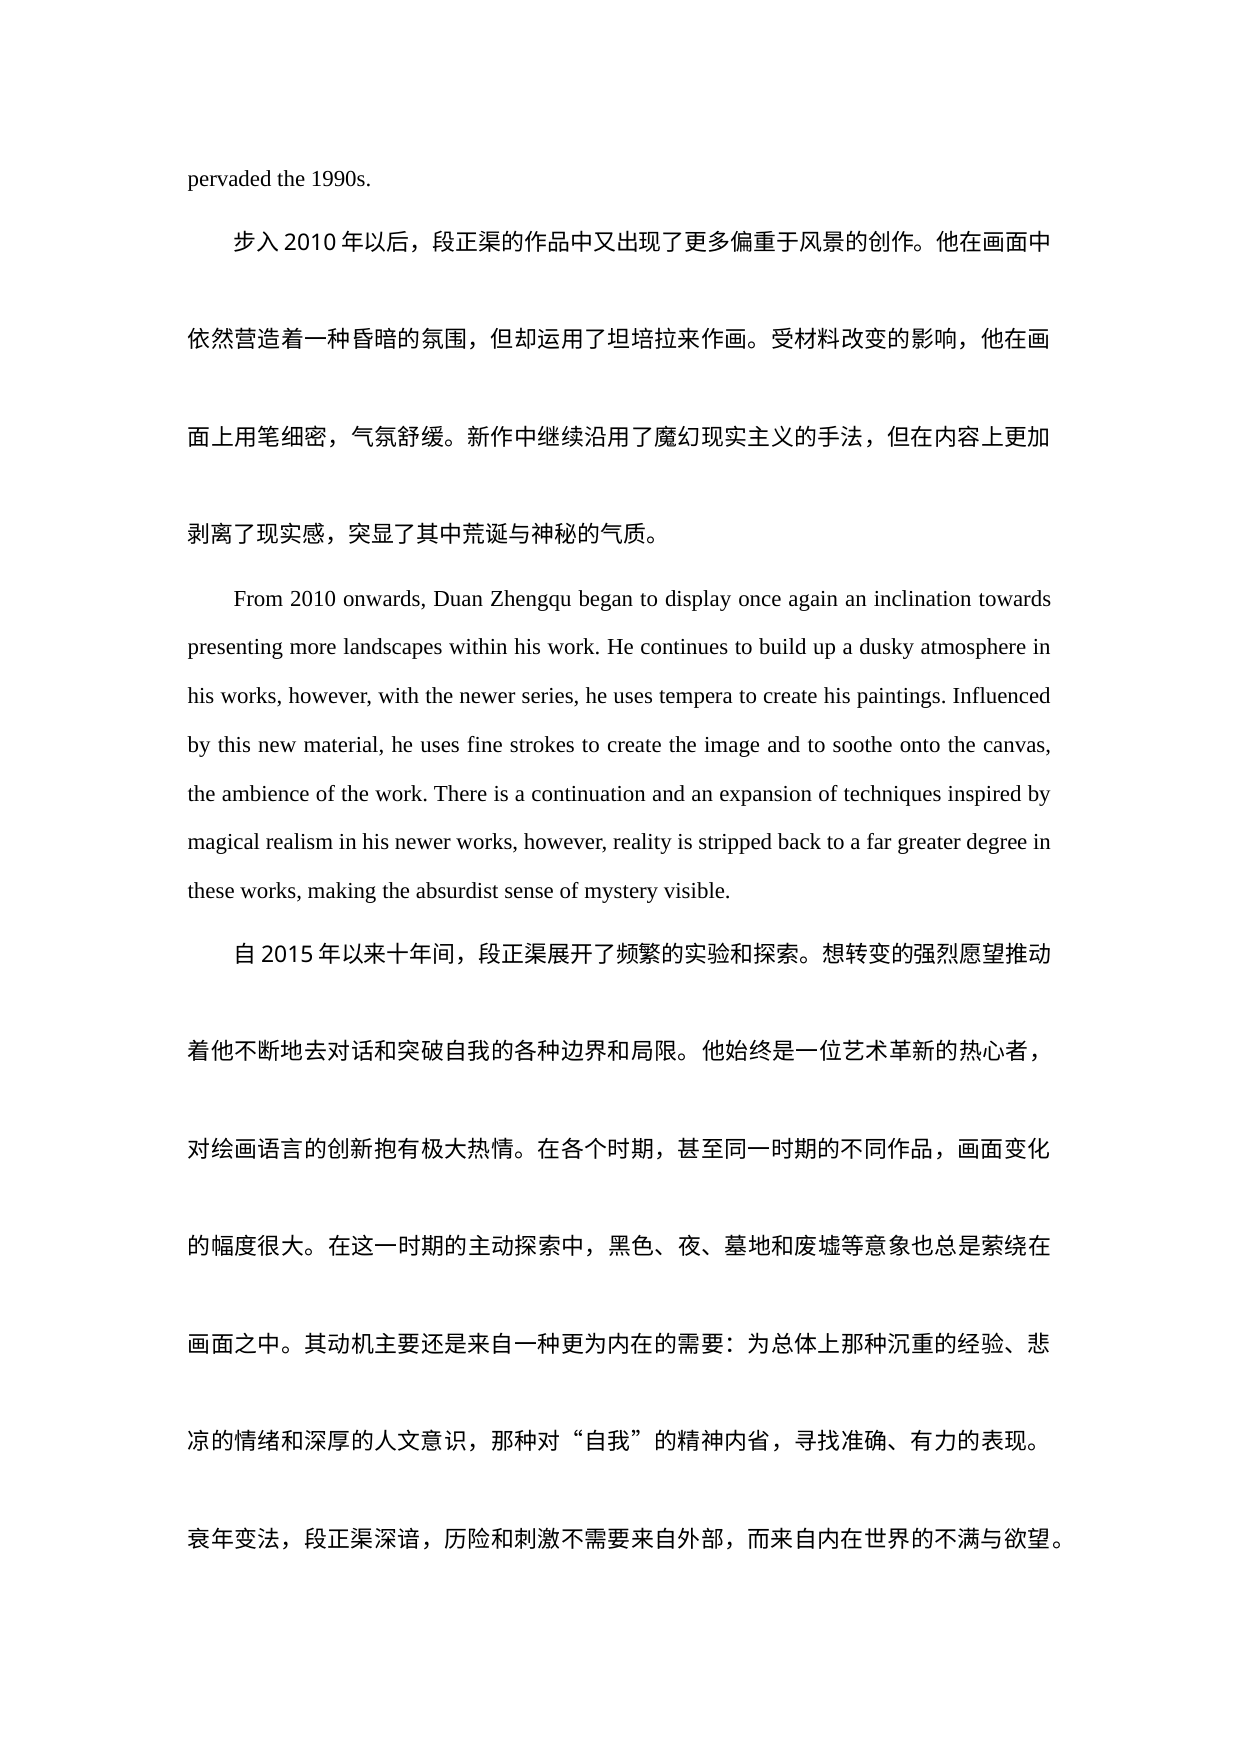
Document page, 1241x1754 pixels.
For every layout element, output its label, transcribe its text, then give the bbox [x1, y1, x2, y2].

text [187, 920, 1053, 1570]
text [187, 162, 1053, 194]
text 步入2010年以后，段正渠的作品中又出现了更多偏重于风景的创作。他在画面中依然营造着一种昏暗的氛围，但却运用了坦培拉来作画。受材料改变的影响，他在画面上用笔细密，气氛舒缓。新作中继续沿用了魔幻现实主义的手法，但在内容上更加剥离了现实感，突显了其中荒诞与神秘的气质。 [187, 208, 1053, 565]
text From 2010 onwards, Duan Zhengqu began to display once again an inclination towards presenting more landscapes within his work. He continues to build up a dusky atmosphere in his works, however, with the newer series, he uses tempera to create his paintings. Influenced by this new material, he uses fine strokes to create the image and to soothe onto the canvas, the ambience of the work. There is a continuation and an expansion of techniques inspired by magical realism in his newer works, however, reality is stripped back to a far greater degree in these works, making the absurdist sense of mystery visible. [187, 582, 1053, 907]
